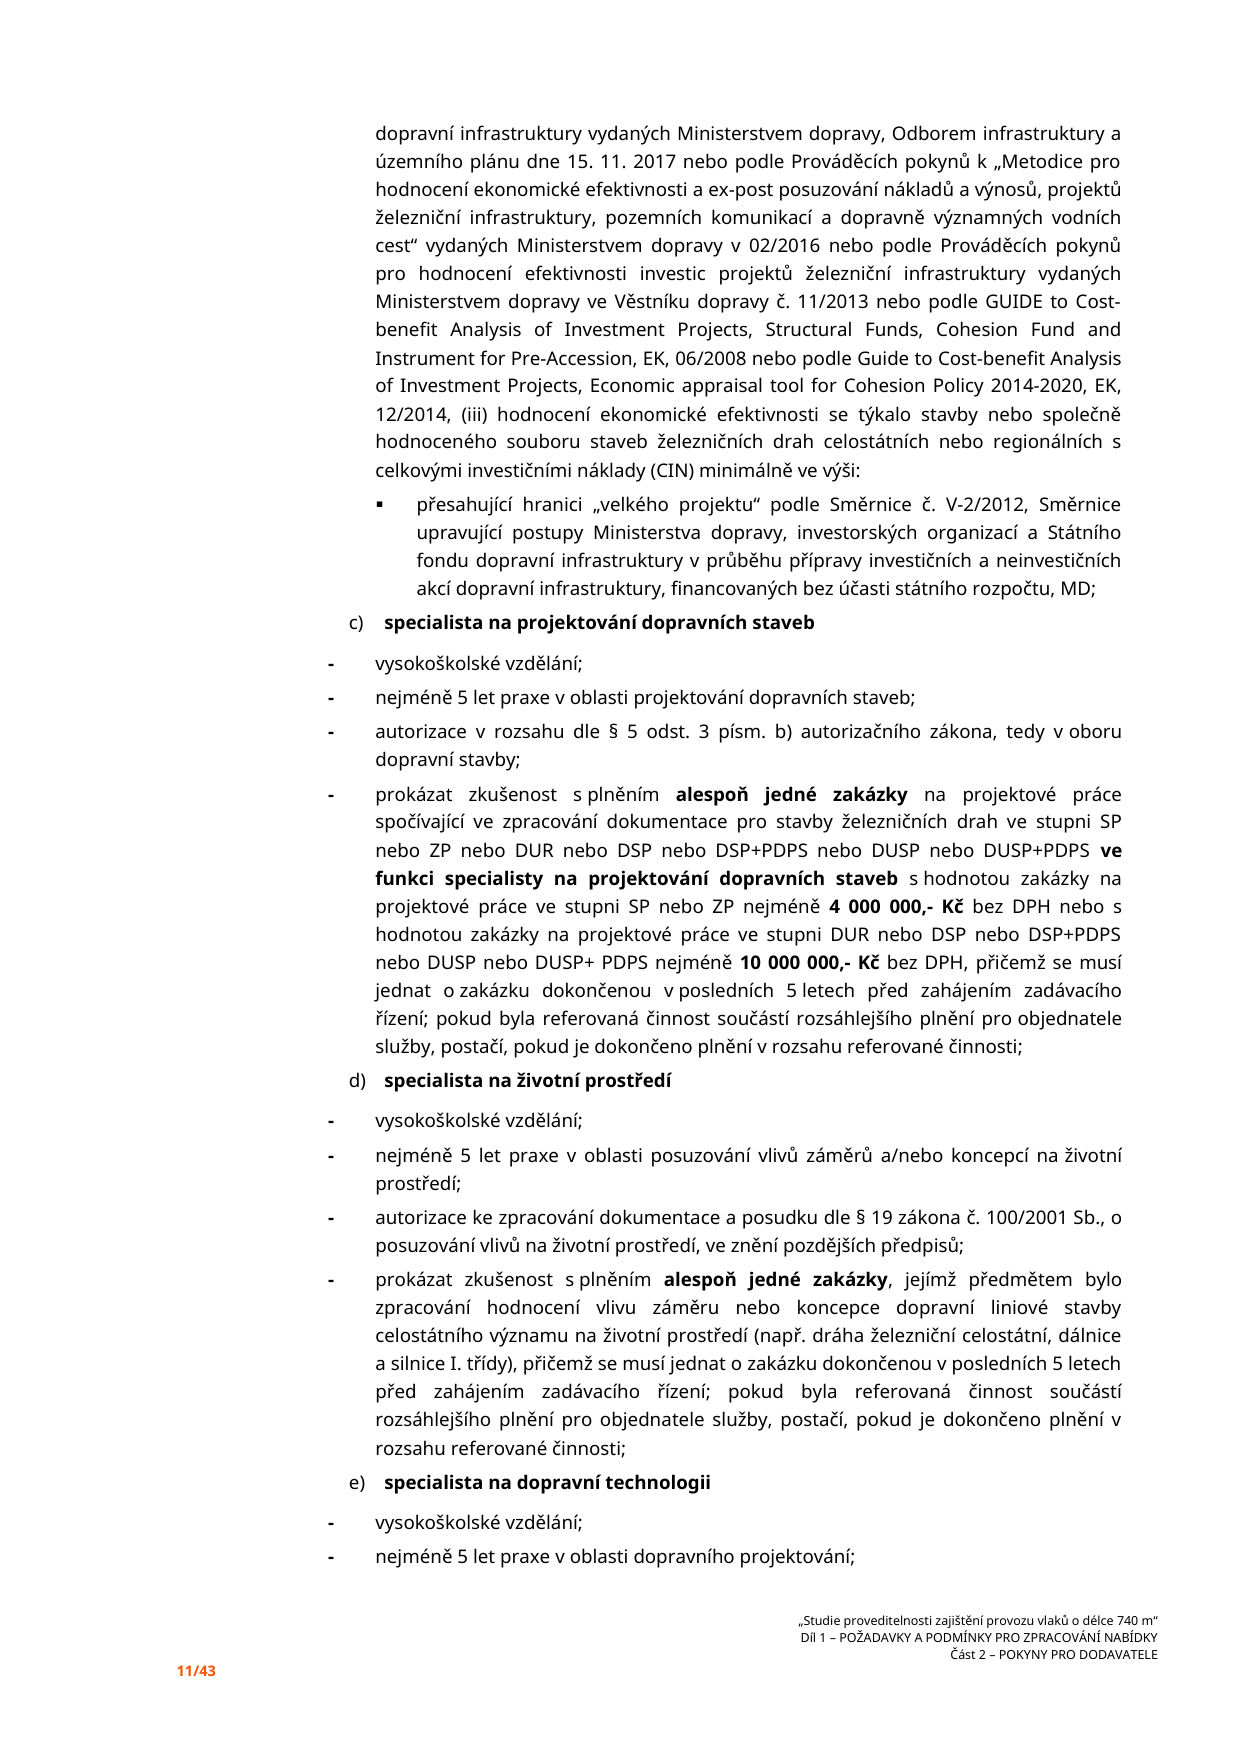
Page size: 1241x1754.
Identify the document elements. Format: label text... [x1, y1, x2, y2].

text vysokoškolské vzdělání; [328, 1108, 1122, 1133]
text vysokoškolské vzdělání; [328, 1509, 1122, 1535]
list specialista na životní prostředí [349, 1067, 1122, 1093]
text nejméně 5 let praxe v oblasti projektování dopravních staveb; [328, 684, 1122, 710]
text nejméně 5 let praxe v oblasti dopravního projektování; [328, 1544, 1122, 1569]
text autorizace v rozsahu dle § 5 odst. 3 písm. b) autorizačního zákona, tedy v oboru dopravní stavby; [328, 718, 1122, 772]
text vysokoškolské vzdělání; [328, 650, 1122, 676]
text přesahující hranici „velkého projektu“ podle Směrnice č. V-2/2012, Směrnice upravující postupy Ministerstva dopravy, investorských organizací a Státního fondu dopravní infrastruktury v průběhu přípravy investičních a neinvestičních akcí dopravní infrastruktury, financovaných bez účasti státního rozpočtu, MD; [375, 491, 1122, 601]
list specialista na dopravní technologii [349, 1469, 1122, 1494]
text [328, 121, 1122, 482]
text nejméně 5 let praxe v oblasti posuzování vlivů záměrů a/nebo koncepcí na životní prostředí; [328, 1142, 1122, 1196]
text prokázat zkušenost s plněním alespoň jedné zakázky, jejímž předmětem bylo zpracování hodnocení vlivu záměru nebo koncepce dopravní liniové stavby celostátního významu na životní prostředí (např. dráha železniční celostátní, dálnice a silnice I. třídy), přičemž se musí jednat o zakázku dokončenou v posledních 5 letech před zahájením zadávacího řízení; pokud byla referovaná činnost součástí rozsáhlejšího plnění pro objednatele služby, postačí, pokud je dokončeno plnění v rozsahu referované činnosti; [328, 1267, 1122, 1460]
text prokázat zkušenost s plněním alespoň jedné zakázky na projektové práce spočívající ve zpracování dokumentace pro stavby železničních drah ve stupni SP nebo ZP nebo DUR nebo DSP nebo DSP+PDPS nebo DUSP nebo DUSP+PDPS ve funkci specialisty na projektování dopravních staveb s hodnotou zakázky na projektové práce ve stupni SP nebo ZP nejméně 4 000 000,- Kč bez DPH nebo s hodnotou zakázky na projektové práce ve stupni DUR nebo DSP nebo DSP+PDPS nebo DUSP nebo DUSP+ PDPS nejméně 10 000 000,- Kč bez DPH, přičemž se musí jednat o zakázku dokončenou v posledních 5 letech před zahájením zadávacího řízení; pokud byla referovaná činnost součástí rozsáhlejšího plnění pro objednatele služby, postačí, pokud je dokončeno plnění v rozsahu referované činnosti; [328, 781, 1122, 1058]
text autorizace ke zpracování dokumentace a posudku dle § 19 zákona č. 100/2001 Sb., o posuzování vlivů na životní prostředí, ve znění pozdějších předpisů; [328, 1204, 1122, 1258]
list specialista na projektování dopravních staveb [349, 609, 1122, 635]
